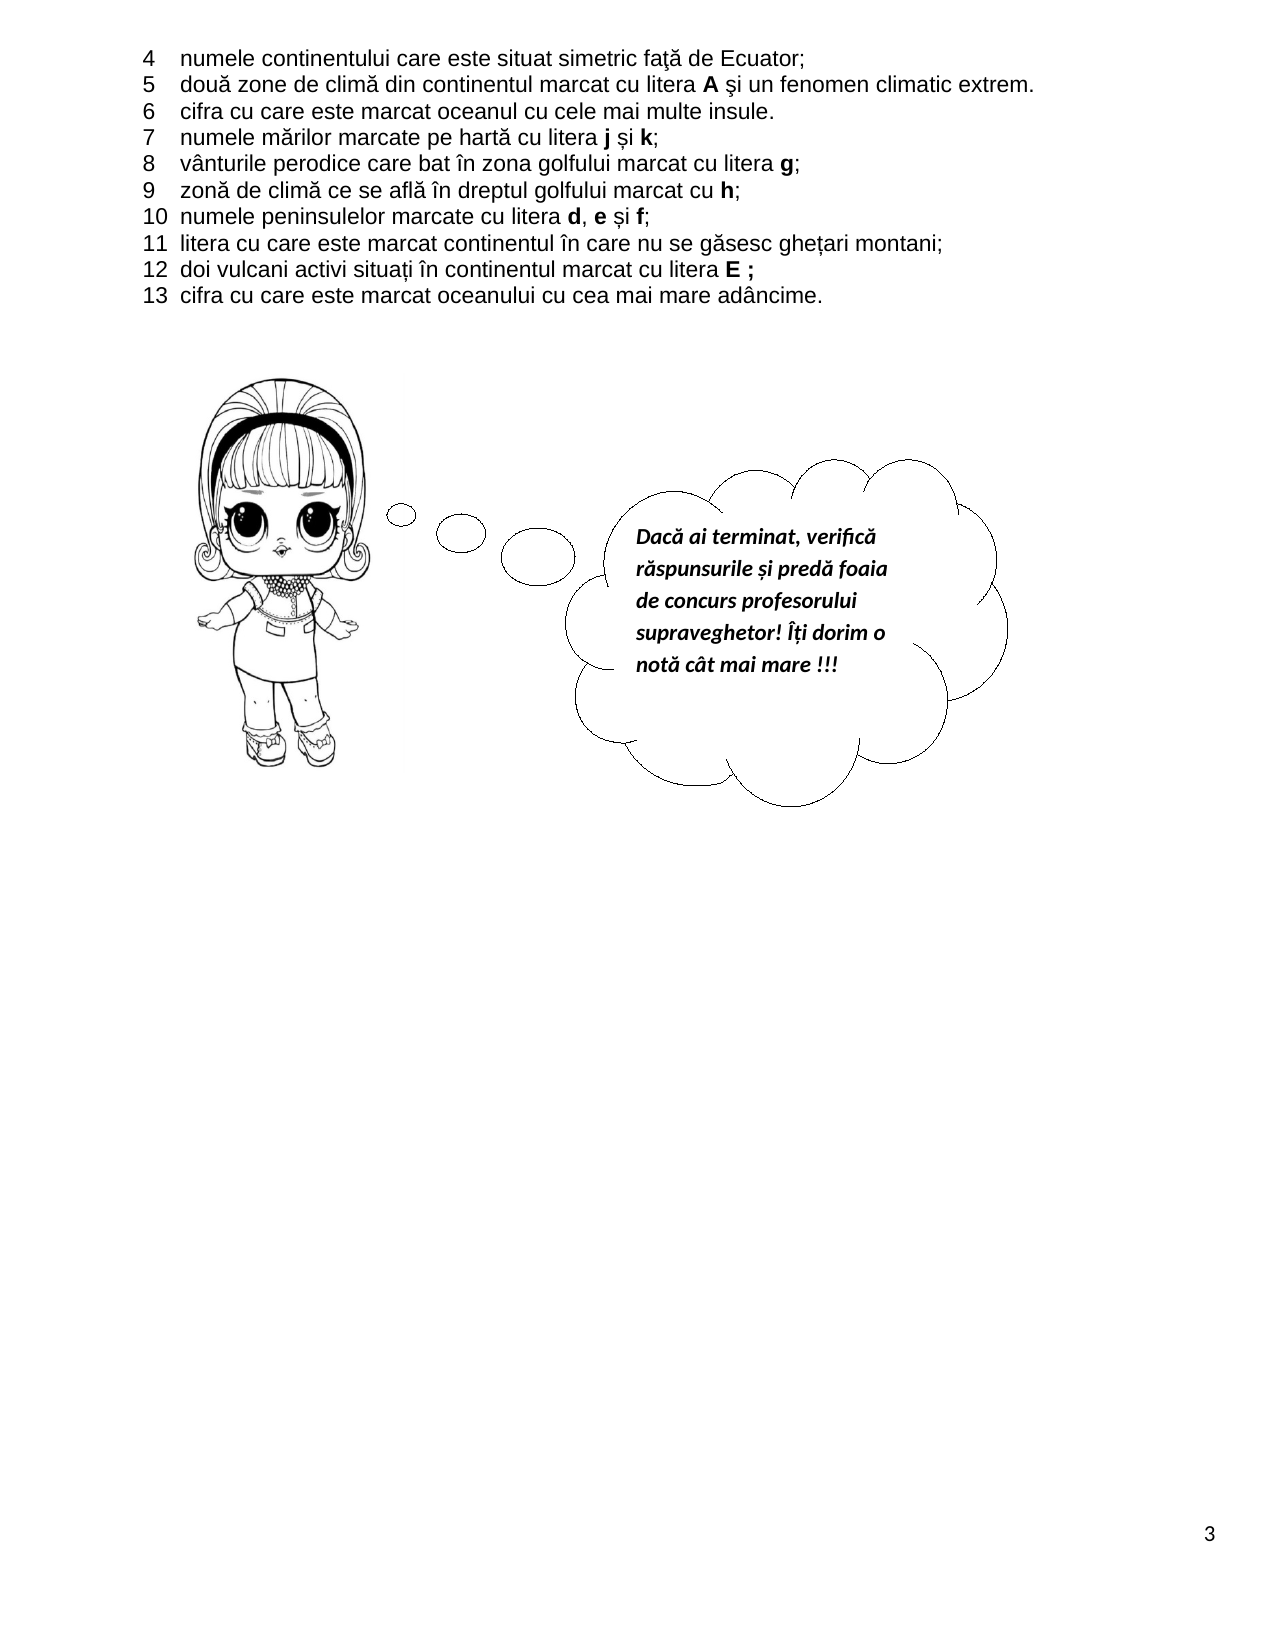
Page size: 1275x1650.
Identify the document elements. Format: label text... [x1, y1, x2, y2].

list zonă de climă ce se află în dreptul golfului marcat cu h; [142, 124, 1215, 150]
picture [162, 321, 405, 720]
list cifra cu care este marcat oceanului cu cea mai mare adâncime. [142, 229, 1215, 256]
list numele mărilor marcate pe hartă cu litera j și k; [142, 71, 1215, 98]
list numele peninsulelor marcate cu litera d, e și f; [142, 150, 1215, 177]
list doi vulcani activi situați în continentul marcat cu litera E ; [142, 203, 1215, 229]
list litera cu care este marcat continentul în care nu se găsesc ghețari montani; [142, 177, 1215, 203]
list vânturile perodice care bat în zona golfului marcat cu litera g; [142, 98, 1215, 124]
list cifra cu care este marcat oceanul cu cele mai multe insule. [142, 45, 1215, 71]
